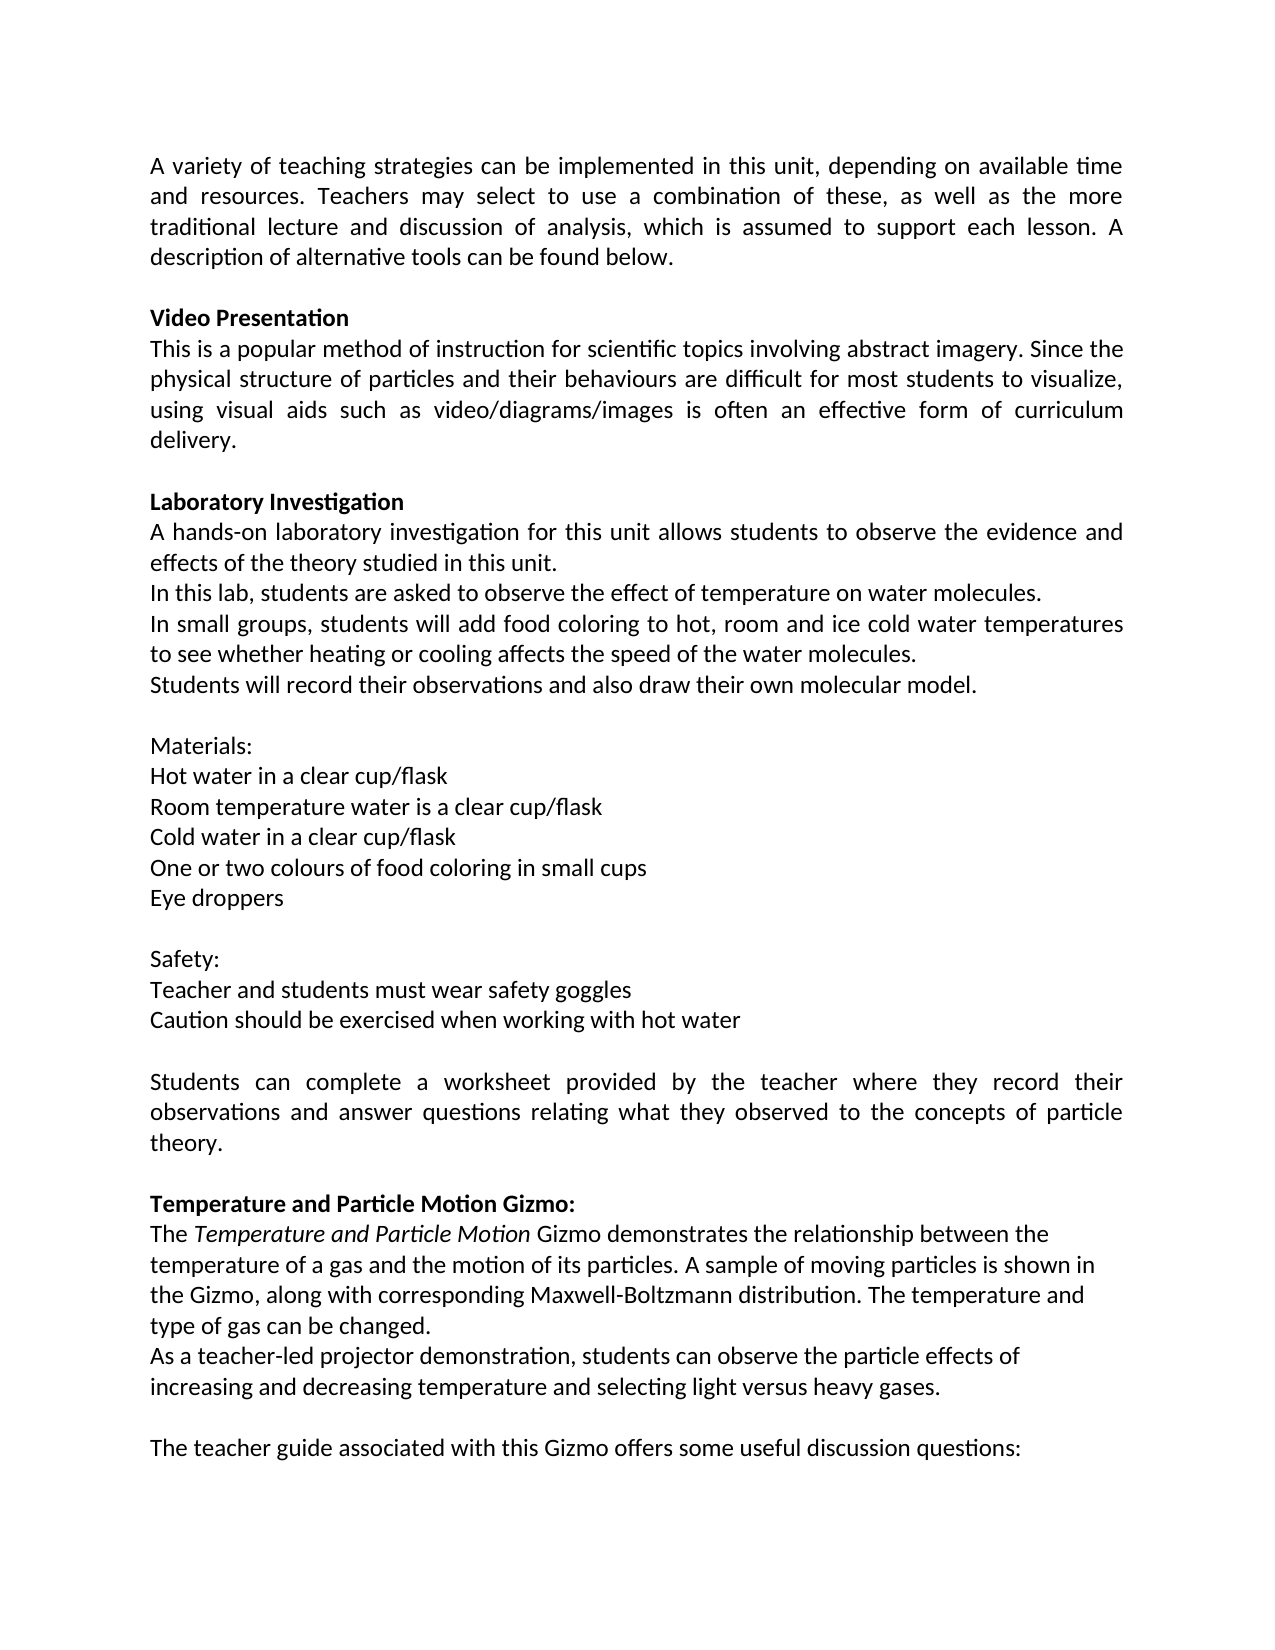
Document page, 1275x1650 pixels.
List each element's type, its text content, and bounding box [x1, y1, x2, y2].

text The Temperature and Particle Motion Gizmo demonstrates the relationship between the temperature of a gas and the motion of its particles. A sample of moving particles is shown in the Gizmo, along with corresponding Maxwell-Boltzmann distribution. The temperature and type of gas can be changed. [150, 1218, 1125, 1340]
text Cold water in a clear cup/flask [150, 821, 1125, 852]
text This is a popular method of instruction for scientific topics involving abstract imagery. Since the physical structure of particles and their behaviours are difficult for most students to visualize, using visual aids such as video/diagrams/images is often an effective form of curriculum delivery. [150, 333, 1125, 455]
text In small groups, students will add food coloring to hot, room and ice cold water temperatures to see whether heating or cooling affects the speed of the water molecules. [150, 608, 1125, 669]
text The teacher guide associated with this Gizmo offers some useful discussion questions: [150, 1432, 1125, 1462]
text Eye droppers [150, 882, 1125, 913]
text In this lab, students are asked to observe the effect of temperature on water molecules. [150, 577, 1125, 608]
text Room temperature water is a clear cup/flask [150, 791, 1125, 821]
text Students can complete a worksheet provided by the teacher where they record their observations and answer questions relating what they observed to the concepts of particle theory. [150, 1066, 1125, 1157]
text A variety of teaching strategies can be implemented in this unit, depending on available time and resources. Teachers may select to use a combination of these, as well as the more traditional lecture and discussion of analysis, which is assumed to support each lesson. A description of alternative tools can be found below. [150, 150, 1125, 272]
text Caution should be exercised when working with hot water [150, 1004, 1125, 1035]
text Video Presentation [150, 303, 1125, 333]
text One or two colours of food coloring in small cups [150, 852, 1125, 882]
text Safety: [150, 943, 1125, 974]
text Materials: [150, 730, 1125, 760]
text Teacher and students must wear safety goggles [150, 974, 1125, 1004]
text Temperature and Particle Motion Gizmo: [150, 1188, 1125, 1218]
text Hot water in a clear cup/flask [150, 760, 1125, 791]
text As a teacher-led projector demonstration, students can observe the particle effects of increasing and decreasing temperature and selecting light versus heavy gases. [150, 1340, 1125, 1401]
text A hands-on laboratory investigation for this unit allows students to observe the evidence and effects of the theory studied in this unit. [150, 516, 1125, 577]
text Laboratory Investigation [150, 486, 1125, 516]
text Students will record their observations and also draw their own molecular model. [150, 669, 1125, 699]
